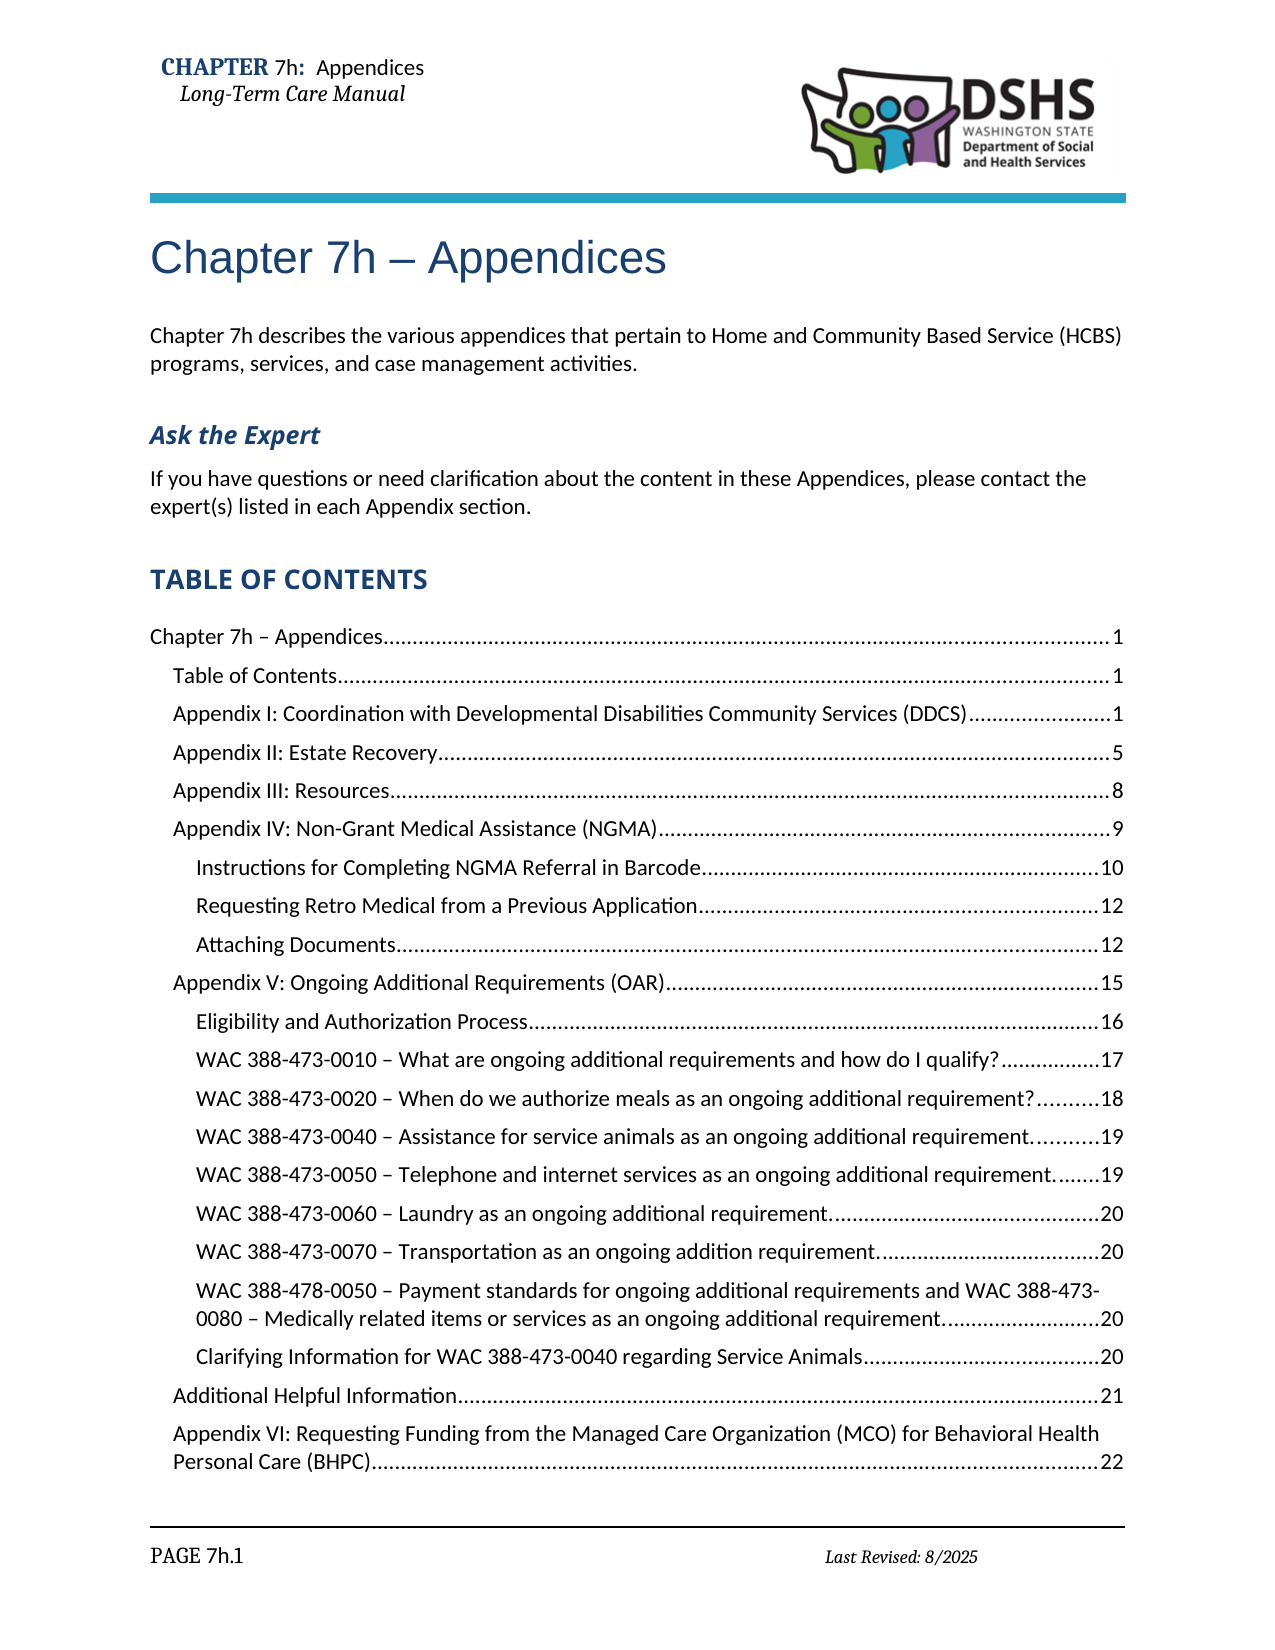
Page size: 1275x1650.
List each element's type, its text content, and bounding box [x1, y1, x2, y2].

text If you have questions or need clarification about the content in these Appendices, please contact the expert(s) listed in each Appendix section. [150, 464, 1125, 520]
text Chapter 7h describes the various appendices that pertain to Home and Community Based Service (HCBS) programs, services, and case management activities. [150, 321, 1125, 377]
subtitle Ask the Expert [150, 417, 1125, 451]
subtitle Chapter 7h – Appendices [150, 231, 1125, 283]
picture [791, 52, 1115, 189]
